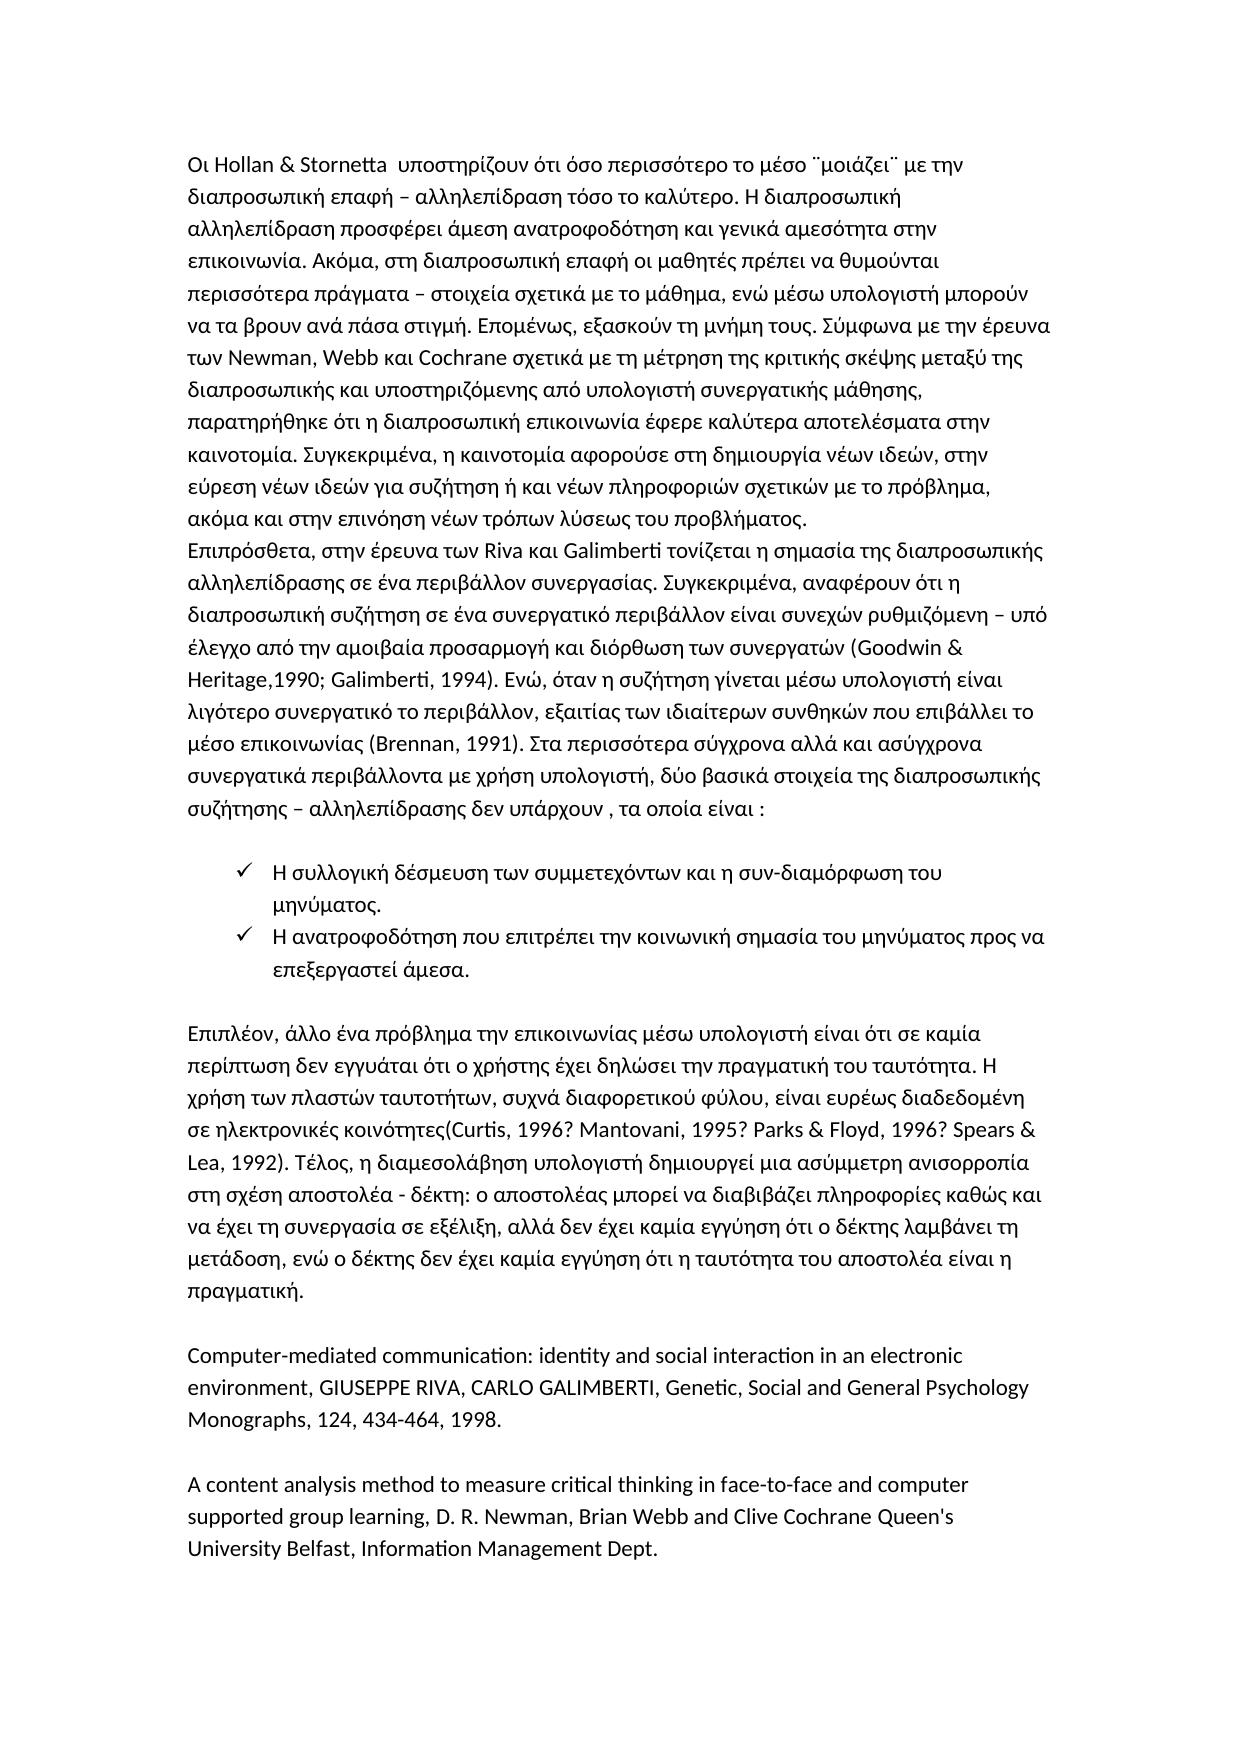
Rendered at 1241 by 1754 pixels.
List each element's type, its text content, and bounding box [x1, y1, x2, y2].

text Computer-mediated communication: identity and social interaction in an electronic environment, GIUSEPPE RIVA, CARLO GALIMBERTI, Genetic, Social and General Psychology Monographs, 124, 434-464, 1998. [187, 1341, 1053, 1433]
list Η ανατροφοδότηση που επιτρέπει την κοινωνική σημασία του μηνύματος προς να επεξεργαστεί άμεσα. [235, 922, 1053, 983]
text A content analysis method to measure critical thinking in face-to-face and computer supported group learning, D. R. Newman, Brian Webb and Clive Cochrane Queen's University Belfast, Information Management Dept. [187, 1470, 1053, 1562]
list Η συλλογική δέσμευση των συμμετεχόντων και η συν-διαμόρφωση του μηνύματος. [235, 858, 1053, 918]
text Επιπρόσθετα, στην έρευνα των Riva και Galimberti τονίζεται η σημασία της διαπροσωπικής αλληλεπίδρασης σε ένα περιβάλλον συνεργασίας. Συγκεκριμένα, αναφέρουν ότι η διαπροσωπική συζήτηση σε ένα συνεργατικό περιβάλλον είναι συνεχών ρυθμιζόμενη – υπό έλεγχο από την αμοιβαία προσαρμογή και διόρθωση των συνεργατών (Goodwin & Heritage,1990; Galimberti, 1994). Ενώ, όταν η συζήτηση γίνεται μέσω υπολογιστή είναι λιγότερο συνεργατικό το περιβάλλον, εξαιτίας των ιδιαίτερων συνθηκών που επιβάλλει το μέσο επικοινωνίας (Brennan, 1991). Στα περισσότερα σύγχρονα αλλά και ασύγχρονα συνεργατικά περιβάλλοντα με χρήση υπολογιστή, δύο βασικά στοιχεία της διαπροσωπικής συζήτησης – αλληλεπίδρασης δεν υπάρχουν , τα οποία είναι : [187, 536, 1053, 822]
text Επιπλέον, άλλο ένα πρόβλημα την επικοινωνίας μέσω υπολογιστή είναι ότι σε καμία περίπτωση δεν εγγυάται ότι ο χρήστης έχει δηλώσει την πραγματική του ταυτότητα. Η χρήση των πλαστών ταυτοτήτων, συχνά διαφορετικού φύλου, είναι ευρέως διαδεδομένη σε ηλεκτρονικές κοινότητες(Curtis, 1996? Mantovani, 1995? Parks & Floyd, 1996? Spears & Lea, 1992). Τέλος, η διαμεσολάβηση υπολογιστή δημιουργεί μια ασύμμετρη ανισορροπία στη σχέση αποστολέα - δέκτη: ο αποστολέας μπορεί να διαβιβάζει πληροφορίες καθώς και να έχει τη συνεργασία σε εξέλιξη, αλλά δεν έχει καμία εγγύηση ότι ο δέκτης λαμβάνει τη μετάδοση, ενώ ο δέκτης δεν έχει καμία εγγύηση ότι η ταυτότητα του αποστολέα είναι η πραγματική. [187, 1019, 1053, 1304]
text Οι Hollan & Stornetta υποστηρίζουν ότι όσο περισσότερο το μέσο ¨μοιάζει¨ με την διαπροσωπική επαφή – αλληλεπίδραση τόσο το καλύτερο. Η διαπροσωπική αλληλεπίδραση προσφέρει άμεση ανατροφοδότηση και γενικά αμεσότητα στην επικοινωνία. Ακόμα, στη διαπροσωπική επαφή οι μαθητές πρέπει να θυμούνται περισσότερα πράγματα – στοιχεία σχετικά με το μάθημα, ενώ μέσω υπολογιστή μπορούν να τα βρουν ανά πάσα στιγμή. Επομένως, εξασκούν τη μνήμη τους. Σύμφωνα με την έρευνα των Newman, Webb και Cochrane σχετικά με τη μέτρηση της κριτικής σκέψης μεταξύ της διαπροσωπικής και υποστηριζόμενης από υπολογιστή συνεργατικής μάθησης, παρατηρήθηκε ότι η διαπροσωπική επικοινωνία έφερε καλύτερα αποτελέσματα στην καινοτομία. Συγκεκριμένα, η καινοτομία αφορούσε στη δημιουργία νέων ιδεών, στην εύρεση νέων ιδεών για συζήτηση ή και νέων πληροφοριών σχετικών με το πρόβλημα, ακόμα και στην επινόηση νέων τρόπων λύσεως του προβλήματος. [187, 150, 1053, 532]
